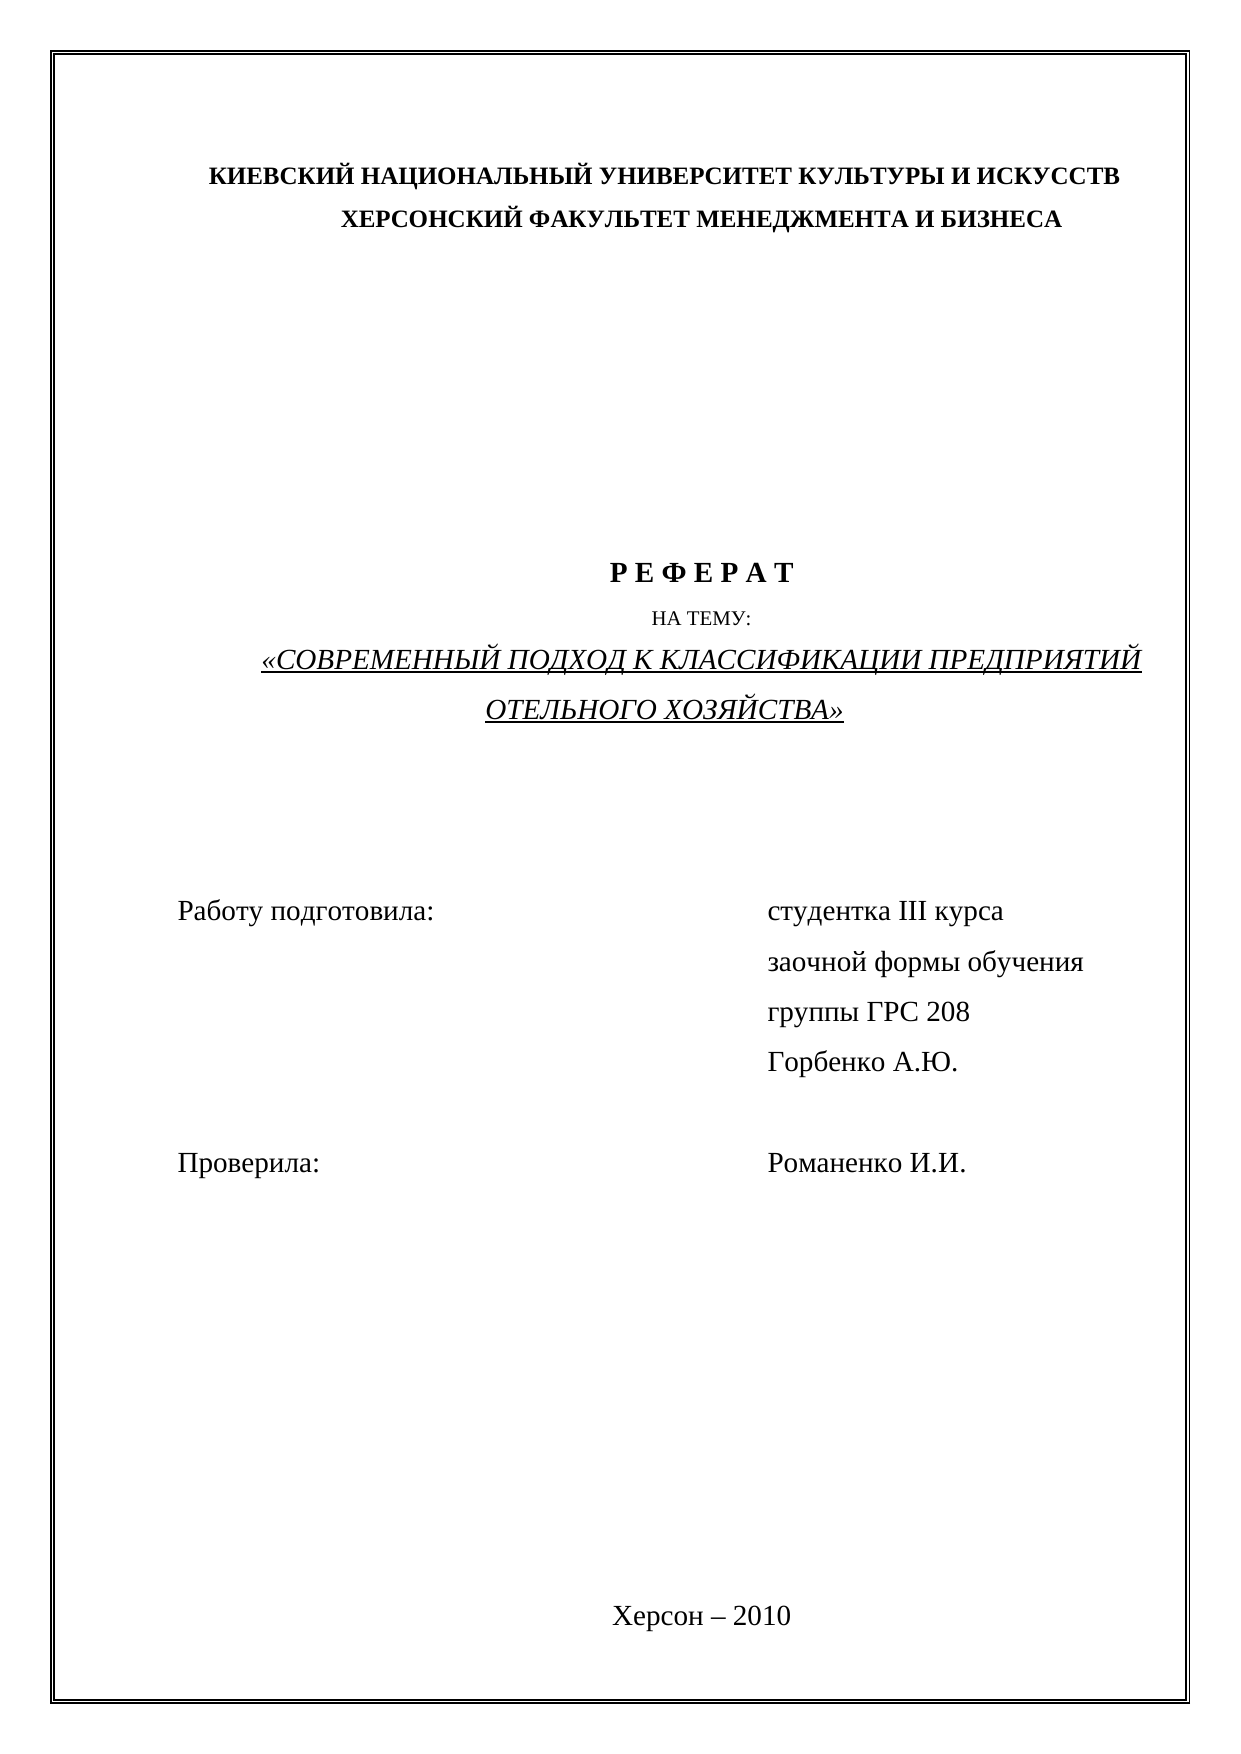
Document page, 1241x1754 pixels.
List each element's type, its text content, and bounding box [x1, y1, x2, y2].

text Работу подготовила: студентка ІІІ курса [177, 893, 1152, 927]
text заочной формы обучения [177, 944, 1152, 977]
text Р Е Ф Е Р А Т [177, 555, 1152, 589]
text КИЕВСКИЙ НАЦИОНАЛЬНЫЙ УНИВЕРСИТЕТ КУЛЬТУРЫ И ИСКУССТВ [177, 161, 1152, 190]
text группы ГРС 208 [177, 994, 1152, 1027]
text НА ТЕМУ: [177, 606, 1152, 630]
text Херсон – 2010 [177, 1598, 1152, 1631]
text «СОВРЕМЕННЫЙ ПОДХОД К КЛАССИФИКАЦИИ ПРЕДПРИЯТИЙ ОТЕЛЬНОГО ХОЗЯЙСТВА» [177, 642, 1152, 726]
text Горбенко А.Ю. [177, 1044, 1152, 1078]
text Проверила: Романенко И.И. [177, 1145, 1152, 1178]
text ХЕРСОНСКИЙ ФАКУЛЬТЕТ МЕНЕДЖМЕНТА И БИЗНЕСА [177, 204, 1152, 233]
